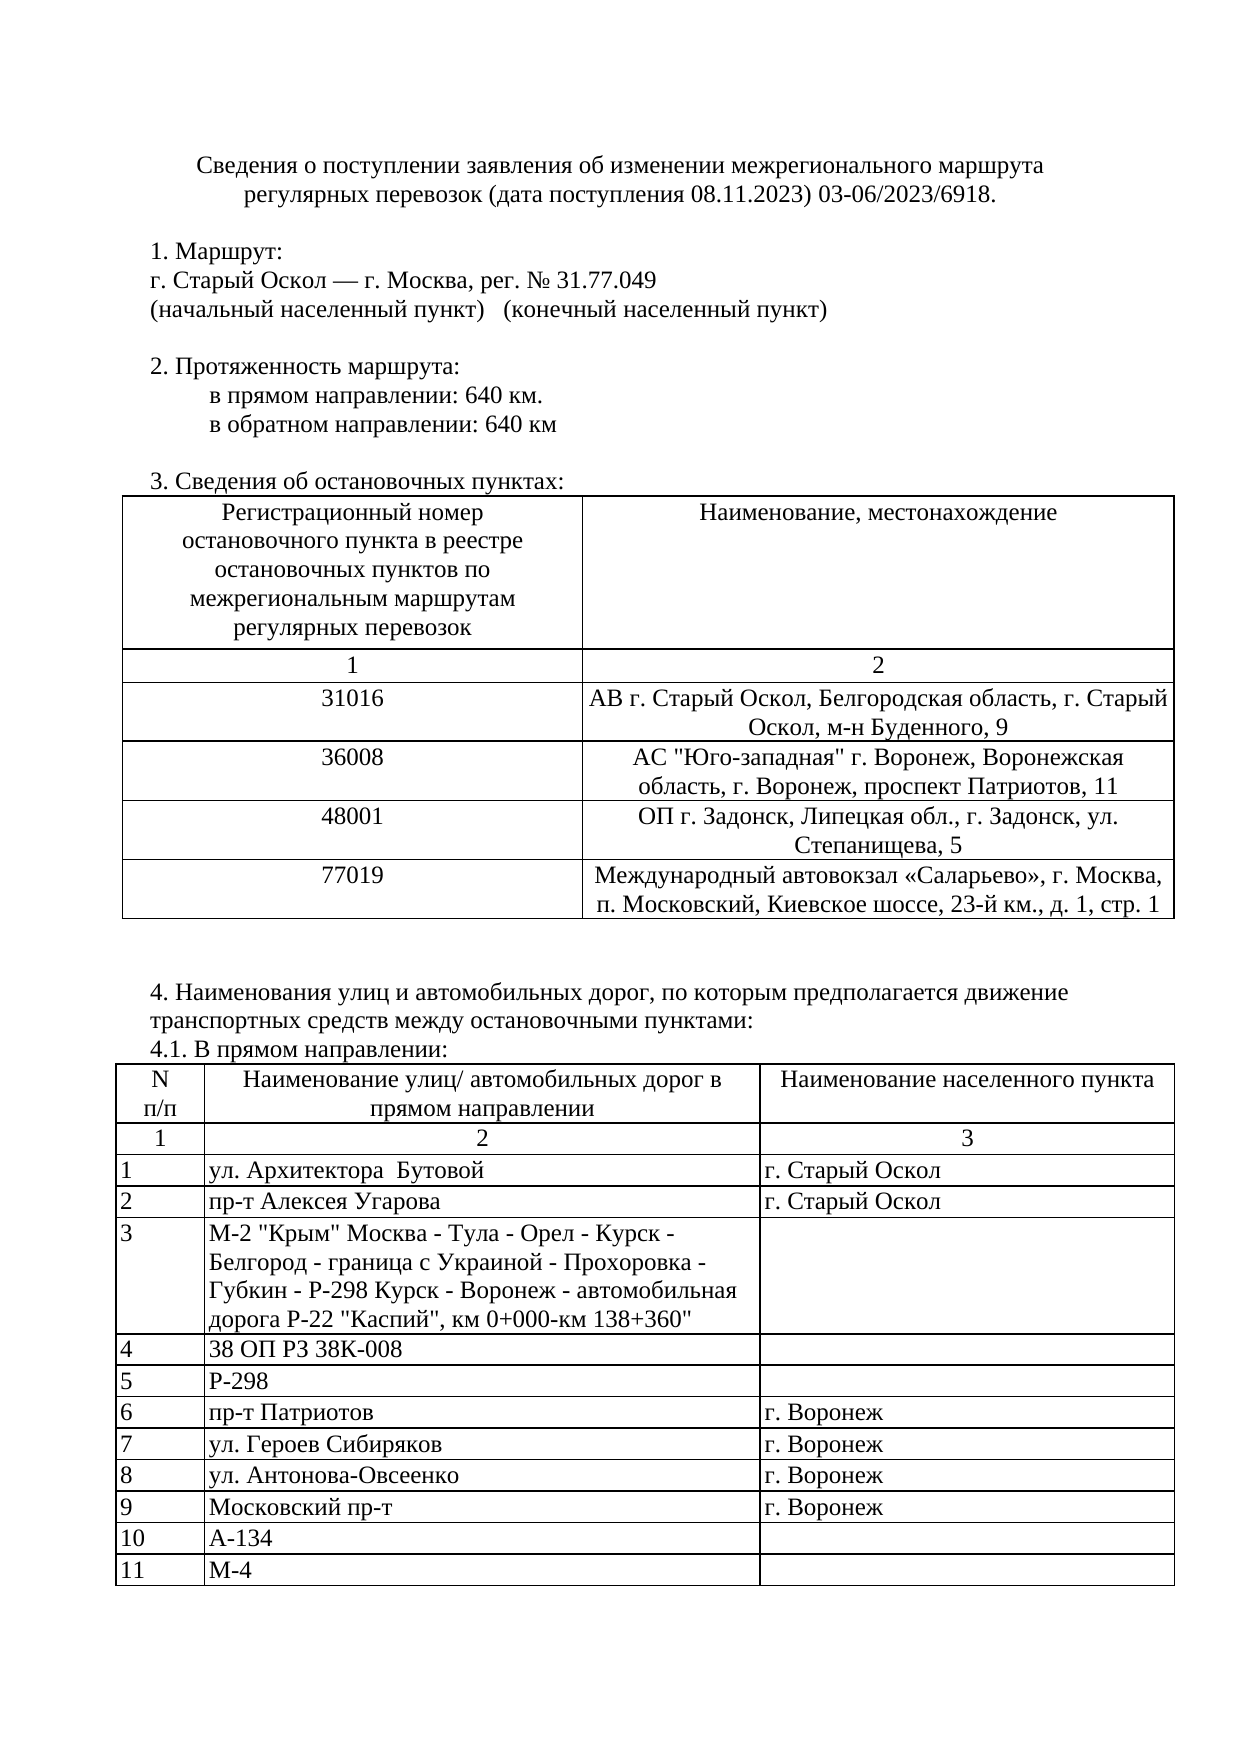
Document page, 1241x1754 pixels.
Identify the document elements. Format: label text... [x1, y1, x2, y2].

table_cell ОП г. Задонск, Липецкая обл., г. Задонск, ул. Степанищева, 5 [583, 801, 1173, 858]
table_cell г. Воронеж [761, 1460, 1174, 1490]
table_cell Р-298 [205, 1366, 759, 1396]
text г. Старый Оскол — г. Москва, рег. № 31.77.049 [150, 265, 1090, 294]
text в прямом направлении: 640 км. [150, 380, 1090, 409]
table_cell Московский пр-т [205, 1492, 759, 1522]
table_cell АВ г. Старый Оскол, Белгородская область, г. Старый Оскол, м-н Буденного, 9 [583, 683, 1173, 740]
table_header Регистрационный номер остановочного пункта в реестре остановочных пунктов по межрегиональным маршрутам регулярных перевозок [123, 497, 582, 648]
table_cell г. Воронеж [761, 1397, 1174, 1427]
table_cell [761, 1555, 1174, 1584]
table_cell 10 [117, 1523, 204, 1553]
table_cell 2 [205, 1124, 759, 1153]
text 1. Маршрут: [150, 236, 1090, 265]
table_cell г. Воронеж [761, 1492, 1174, 1522]
table_cell 4 [117, 1335, 204, 1364]
table_cell 2 [117, 1187, 204, 1216]
table_cell г. Старый Оскол [761, 1155, 1174, 1185]
table_cell [761, 1523, 1174, 1553]
table_cell пр-т Алексея Угарова [205, 1187, 759, 1216]
table_cell 38 ОП РЗ 38К-008 [205, 1335, 759, 1364]
table_cell 77019 [123, 860, 582, 918]
table_header Наименование улиц/ автомобильных дорог в прямом направлении [205, 1065, 759, 1122]
table_cell пр-т Патриотов [205, 1397, 759, 1427]
table_cell ул. Архитектора Бутовой [205, 1155, 759, 1185]
text 3. Сведения об остановочных пунктах: [150, 466, 1090, 495]
table_cell 11 [117, 1555, 204, 1584]
text в обратном направлении: 640 км [150, 409, 1090, 437]
table_cell [761, 1366, 1174, 1396]
text Сведения о поступлении заявления об изменении межрегионального маршрута регулярных перевозок (дата поступления 08.11.2023) 03-06/2023/6918. [150, 150, 1090, 207]
table_cell 36008 [123, 742, 582, 799]
table_cell М-4 [205, 1555, 759, 1584]
text 4. Наименования улиц и автомобильных дорог, по которым предполагается движение транспортных средств между остановочными пунктами: [150, 977, 1090, 1034]
table_cell 3 [117, 1218, 204, 1333]
table_cell 1 [123, 650, 582, 681]
table_cell 6 [117, 1397, 204, 1427]
table_cell 5 [117, 1366, 204, 1396]
table_cell 48001 [123, 801, 582, 858]
table_cell ул. Героев Сибиряков [205, 1429, 759, 1459]
table_cell 9 [117, 1492, 204, 1522]
table_cell Международный автовокзал «Саларьево», г. Москва, п. Московский, Киевское шоссе, 23-й км., д. 1, стр. 1 [583, 860, 1173, 918]
table_cell 31016 [123, 683, 582, 740]
table_cell 7 [117, 1429, 204, 1459]
table_cell 2 [583, 650, 1173, 681]
table_cell ул. Антонова-Овсеенко [205, 1460, 759, 1490]
table_cell г. Воронеж [761, 1429, 1174, 1459]
table_cell 1 [117, 1124, 204, 1153]
table_cell М-2 "Крым" Москва - Тула - Орел - Курск - Белгород - граница с Украиной - Прохоровка - Губкин - Р-298 Курск - Воронеж - автомобильная дорога Р-22 "Каспий", км 0+000-км 138+360" [205, 1218, 759, 1333]
table_header Наименование населенного пункта [761, 1065, 1174, 1122]
table_cell [761, 1218, 1174, 1333]
table_cell 3 [761, 1124, 1174, 1153]
table_cell АС "Юго-западная" г. Воронеж, Воронежская область, г. Воронеж, проспект Патриотов, 11 [583, 742, 1173, 799]
table_header N п/п [117, 1065, 204, 1122]
table_cell [761, 1335, 1174, 1364]
text (начальный населенный пункт) (конечный населенный пункт) [150, 294, 1090, 322]
text 2. Протяженность маршрута: [150, 351, 1090, 380]
table_cell 1 [117, 1155, 204, 1185]
table_cell 8 [117, 1460, 204, 1490]
table_header Наименование, местонахождение [583, 497, 1173, 648]
table_cell А-134 [205, 1523, 759, 1553]
text 4.1. В прямом направлении: [150, 1034, 1090, 1063]
table_cell г. Старый Оскол [761, 1187, 1174, 1216]
